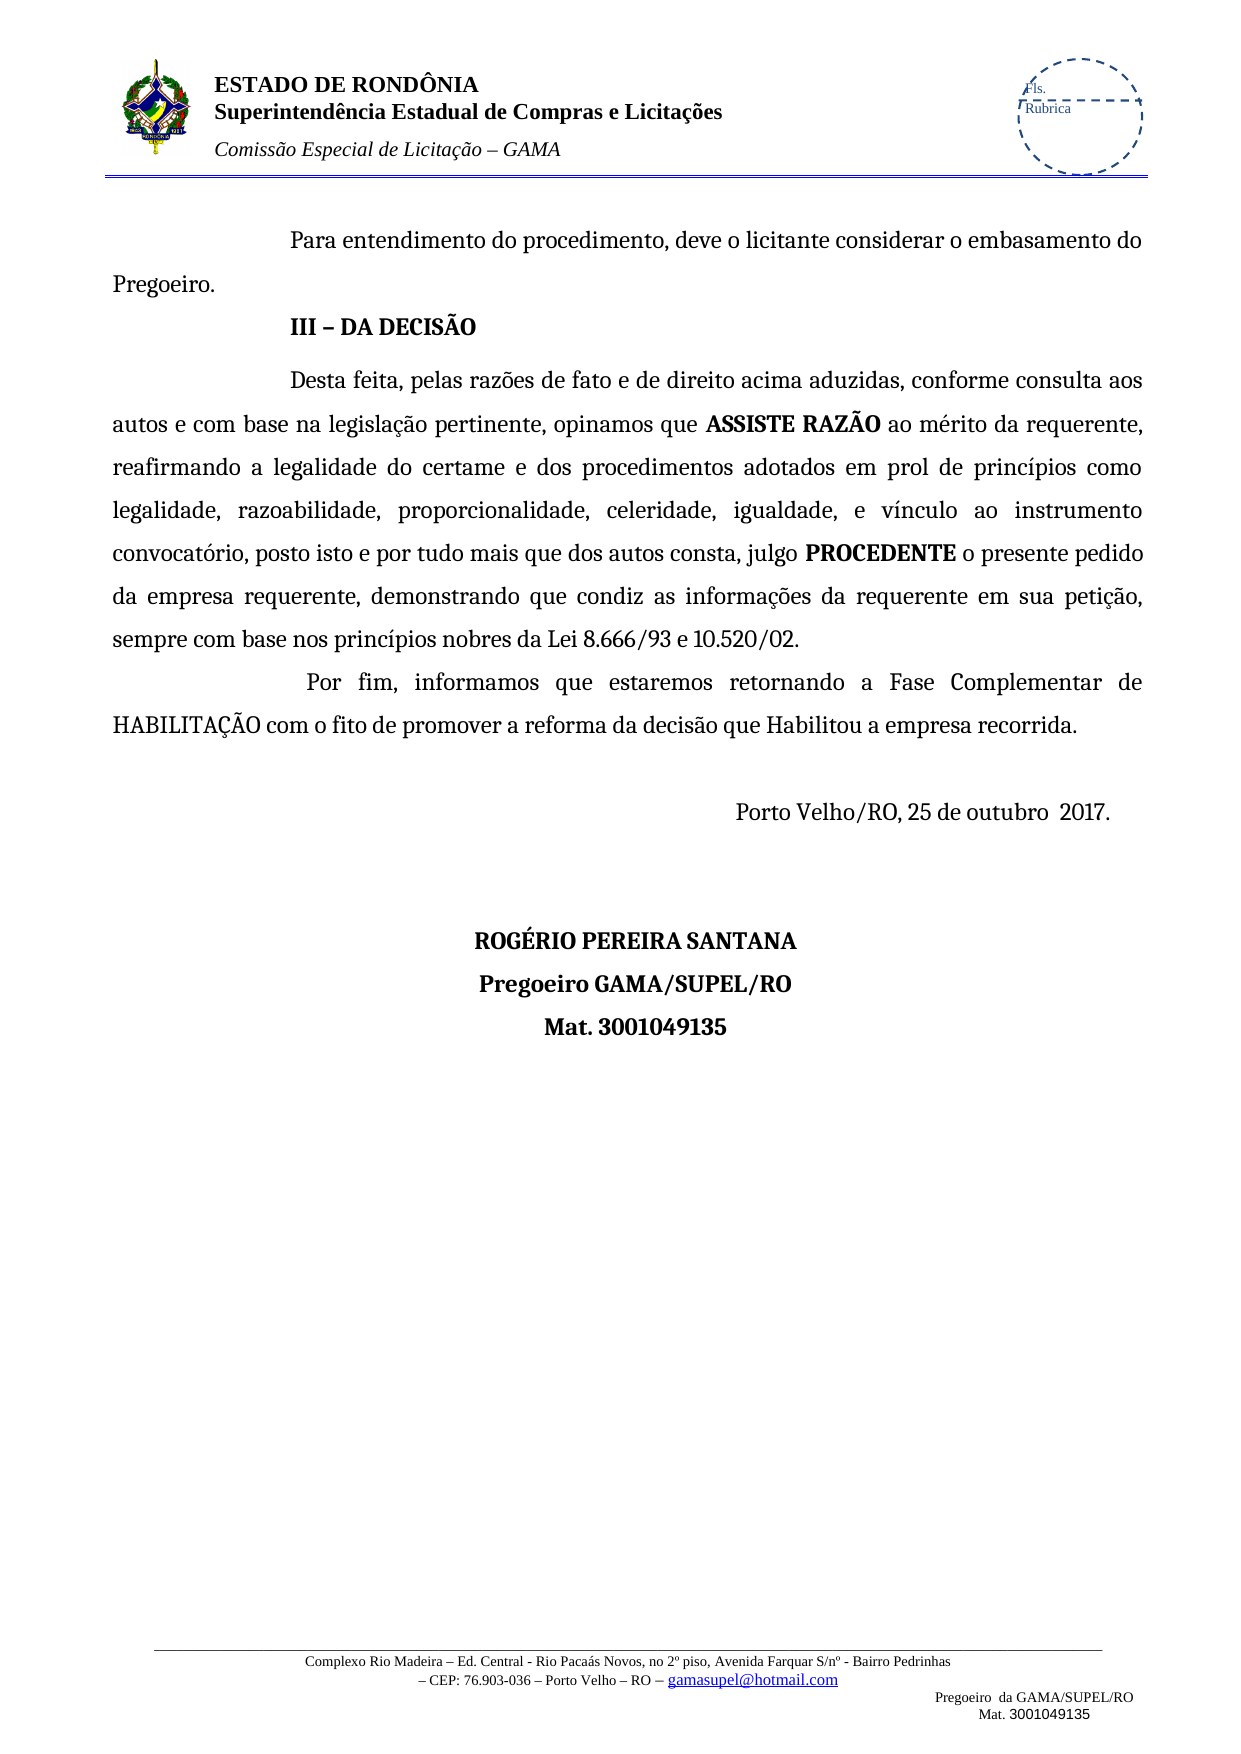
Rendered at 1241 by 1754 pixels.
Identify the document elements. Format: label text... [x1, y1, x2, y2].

text ROGÉRIO PEREIRA SANTANA [112, 927, 1158, 956]
text Para entendimento do procedimento, deve o licitante considerar o embasamento do Pregoeiro. [112, 226, 1144, 298]
text Porto Velho/RO, 25 de outubro 2017. [629, 798, 1144, 826]
text Mat. 3001049135 [112, 1013, 1158, 1042]
text Desta feita, pelas razões de fato e de direito acima aduzidas, conforme consulta aos autos e com base na legislação pertinente, opinamos que ASSISTE RAZÃO ao mérito da requerente, reafirmando a legalidade do certame e dos procedimentos adotados em prol de princípios como legalidade, razoabilidade, proporcionalidade, celeridade, igualdade, e vínculo ao instrumento convocatório, posto isto e por tudo mais que dos autos consta, julgo PROCEDENTE o presente pedido da empresa requerente, demonstrando que condiz as informações da requerente em sua petição, sempre com base nos princípios nobres da Lei 8.666/93 e 10.520/02. [112, 366, 1144, 654]
text Por fim, informamos que estaremos retornando a Fase Complementar de HABILITAÇÃO com o fito de promover a reforma da decisão que Habilitou a empresa recorrida. [112, 668, 1144, 740]
text Pregoeiro GAMA/SUPEL/RO [112, 970, 1158, 999]
picture [121, 59, 192, 156]
text III – DA DECISÃO [112, 313, 1144, 341]
